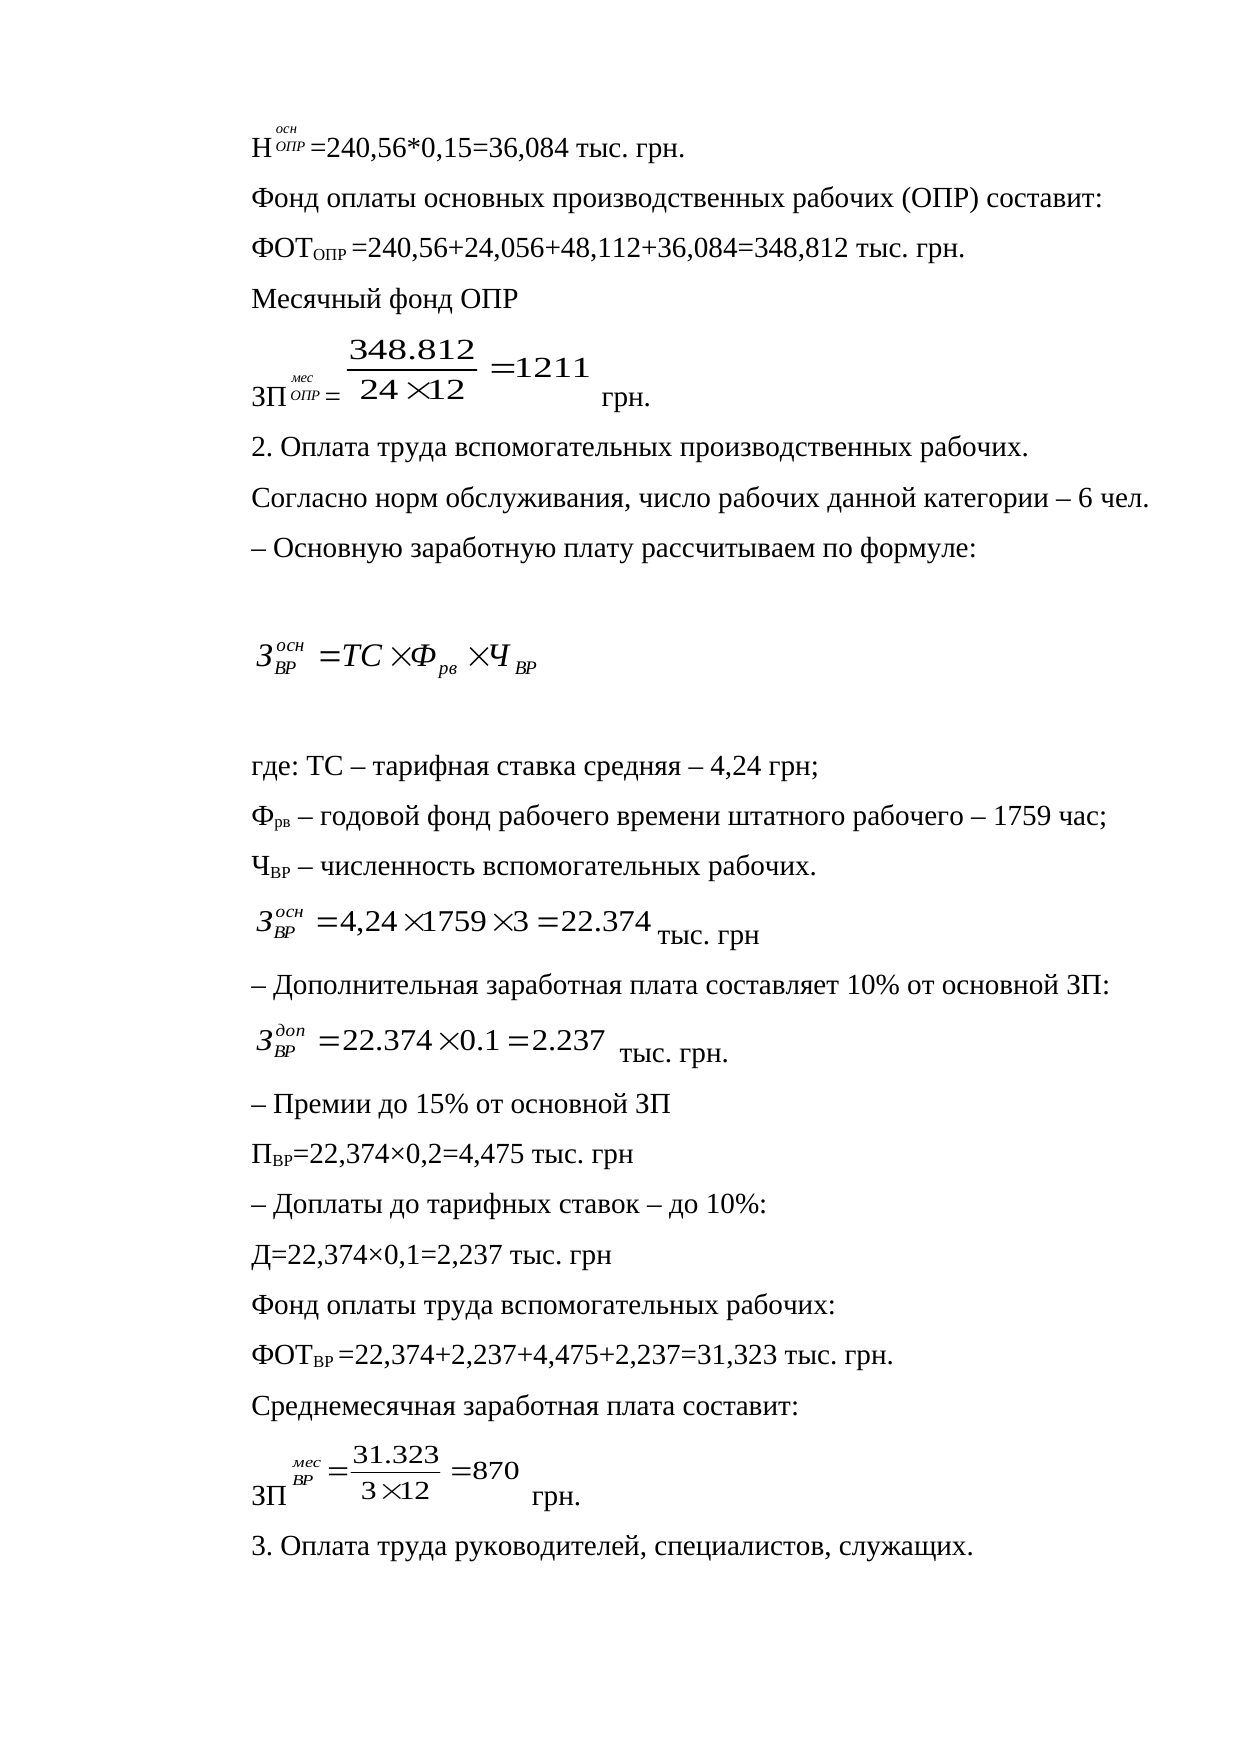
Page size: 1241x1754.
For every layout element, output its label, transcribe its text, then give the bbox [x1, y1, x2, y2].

text тыс. грн [177, 899, 1152, 950]
text – Премии до 15% от основной ЗП [177, 1086, 1152, 1119]
text Фонд оплаты основных производственных рабочих (ОПР) составит: [177, 180, 1152, 214]
text Среднемесячная заработная плата составит: [177, 1388, 1152, 1421]
text Фрв – годовой фонд рабочего времени штатного рабочего – 1759 час; [177, 798, 1152, 832]
text – Доплаты до тарифных ставок – до 10%: [177, 1186, 1152, 1220]
text ФОТОПР =240,56+24,056+48,112+36,084=348,812 тыс. грн. [177, 231, 1152, 264]
text ЧВР – численность вспомогательных рабочих. [177, 848, 1152, 882]
text ПВР=22,374×0,2=4,475 тыс. грн [177, 1136, 1152, 1170]
text Согласно норм обслуживания, число рабочих данной категории – 6 чел. [177, 480, 1152, 513]
text ФОТВР =22,374+2,237+4,475+2,237=31,323 тыс. грн. [177, 1337, 1152, 1371]
text 2. Оплата труда вспомогательных производственных рабочих. [177, 429, 1152, 463]
text – Дополнительная заработная плата составляет 10% от основной ЗП: [177, 967, 1152, 1001]
text – Основную заработную плату рассчитываем по формуле: [177, 530, 1152, 563]
text Д=22,374×0,1=2,237 тыс. грн [177, 1237, 1152, 1270]
text где: ТС – тарифная ставка средняя – 4,24 грн; [177, 748, 1152, 781]
text Месячный фонд ОПР [177, 281, 1152, 314]
text 3. Оплата труда руководителей, специалистов, служащих. [177, 1528, 1152, 1562]
text тыс. грн. [177, 1017, 1152, 1069]
text Н=240,56*0,15=36,084 тыс. грн. [177, 118, 1152, 163]
text ЗП грн. [177, 1438, 1152, 1512]
text ЗП= грн. [177, 331, 1152, 413]
text Фонд оплаты труда вспомогательных рабочих: [177, 1287, 1152, 1321]
